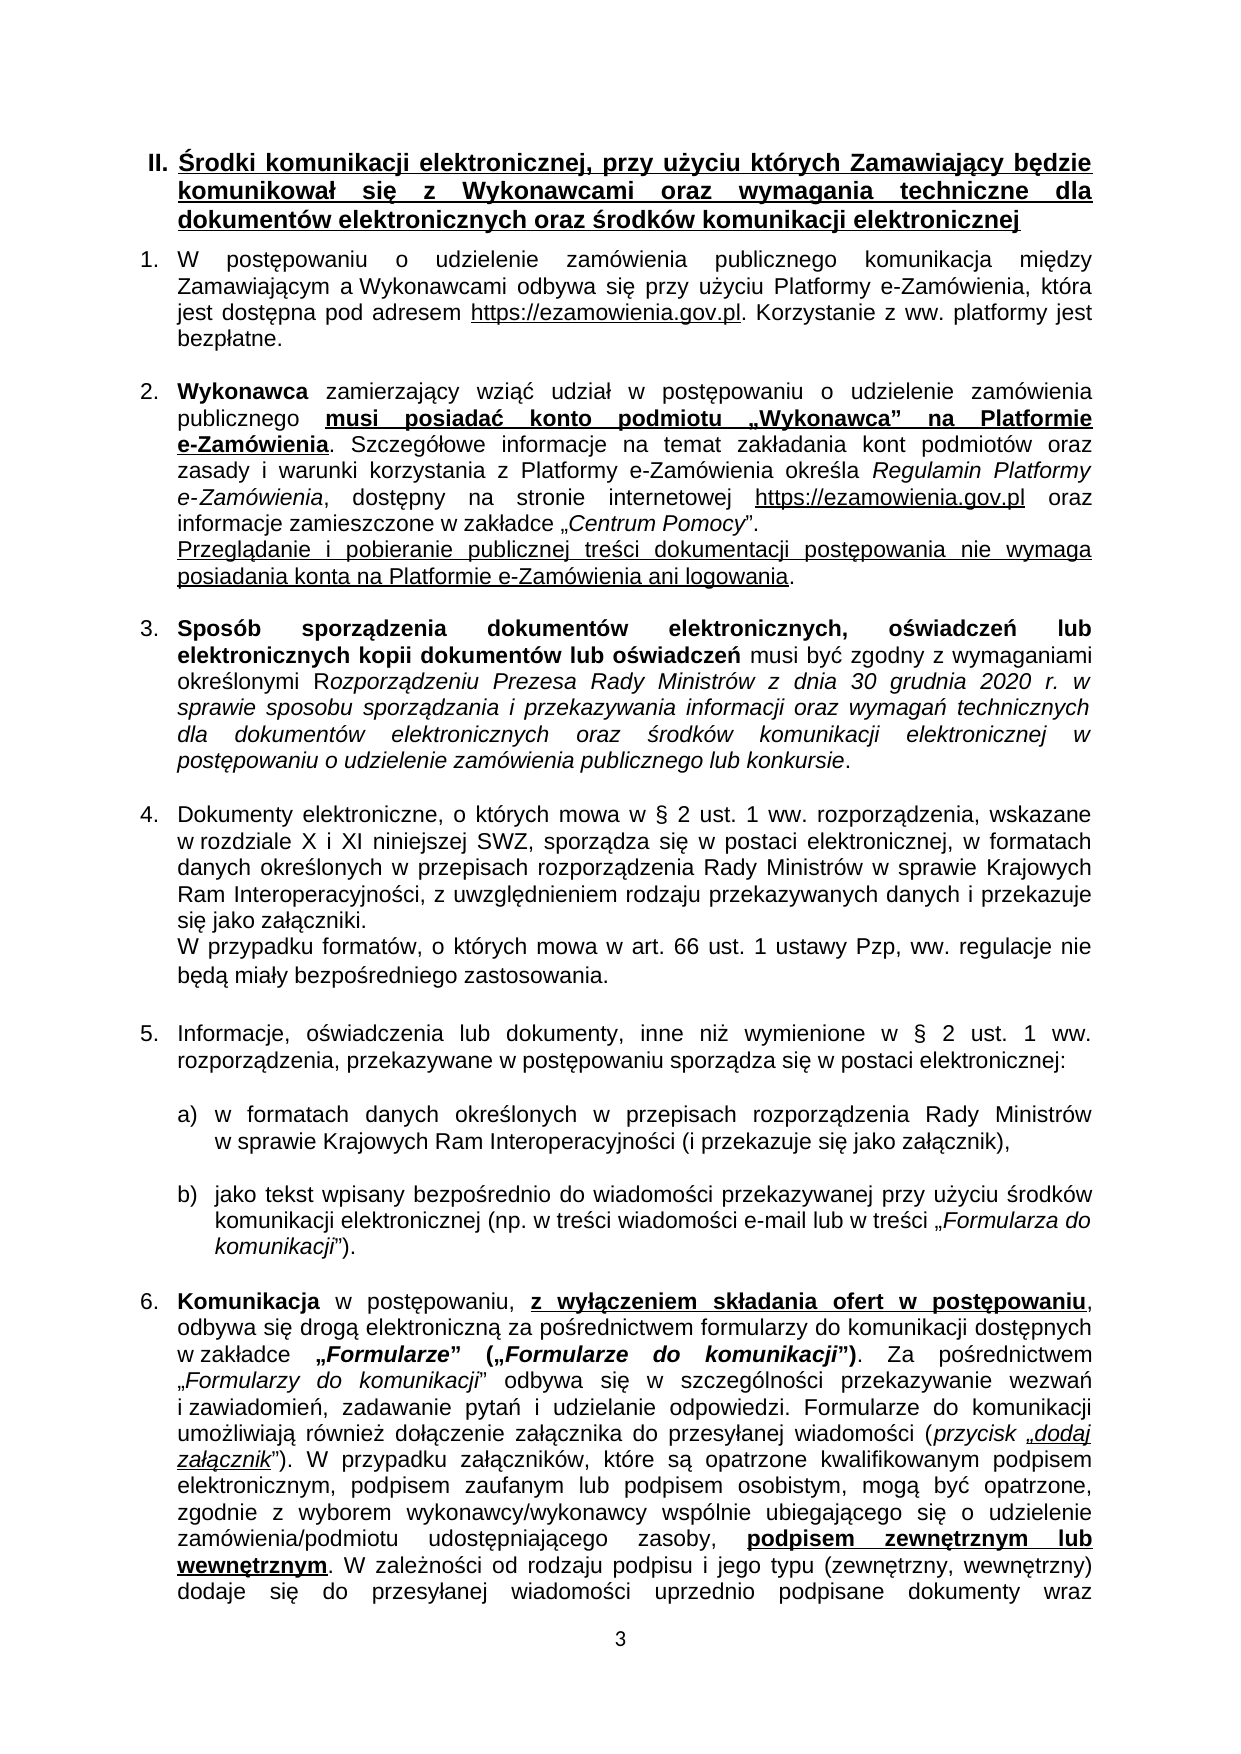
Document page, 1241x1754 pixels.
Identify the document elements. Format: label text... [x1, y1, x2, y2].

list Wykonawca zamierzający wziąć udział w postępowaniu o udzielenie zamówienia publicznego musi posiadać konto podmiotu „Wykonawca” na Platformie e-Zamówienia. Szczegółowe informacje na temat zakładania kont podmiotów oraz zasady i warunki korzystania z Platformy e-Zamówienia określa Regulamin Platformy e-Zamówienia, dostępny na stronie internetowej https://ezamowienia.gov.pl oraz informacje zamieszczone w zakładce „Centrum Pomocy”. [140, 378, 1093, 536]
list W postępowaniu o udzielenie zamówienia publicznego komunikacja między Zamawiającym a Wykonawcami odbywa się przy użyciu Platformy e-Zamówienia, która jest dostępna pod adresem https://ezamowienia.gov.pl. Korzystanie z ww. platformy jest bezpłatne. [140, 246, 1093, 352]
list Dokumenty elektroniczne, o których mowa w § 2 ust. 1 ww. rozporządzenia, wskazane w rozdziale X i XI niniejszej SWZ, sporządza się w postaci elektronicznej, w formatach danych określonych w przepisach rozporządzenia Rady Ministrów w sprawie Krajowych Ram Interoperacyjności, z uwzględnieniem rodzaju przekazywanych danych i przekazuje się jako załączniki. [140, 801, 1093, 933]
list w formatach danych określonych w przepisach rozporządzenia Rady Ministrów w sprawie Krajowych Ram Interoperacyjności (i przekazuje się jako załącznik), [177, 1101, 1093, 1154]
list jako tekst wpisany bezpośrednio do wiadomości przekazywanej przy użyciu środków komunikacji elektronicznej (np. w treści wiadomości e-mail lub w treści „Formularza do komunikacji”). [177, 1181, 1093, 1259]
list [140, 1288, 1093, 1604]
list Sposób sporządzenia dokumentów elektronicznych, oświadczeń lub elektronicznych kopii dokumentów lub oświadczeń musi być zgodny z wymaganiami określonymi Rozporządzeniu Prezesa Rady Ministrów z dnia 30 grudnia 2020 r. w sprawie sposobu sporządzania i przekazywania informacji oraz wymagań technicznych dla dokumentów elektronicznych oraz środków komunikacji elektronicznej w postępowaniu o udzielenie zamówienia publicznego lub konkursie. [140, 615, 1093, 773]
list Przeglądanie i pobieranie publicznej treści dokumentacji postępowania nie wymaga posiadania konta na Platformie e-Zamówienia ani logowania. [177, 536, 1093, 589]
list Informacje, oświadczenia lub dokumenty, inne niż wymienione w § 2 ust. 1 ww. rozporządzenia, przekazywane w postępowaniu sporządza się w postaci elektronicznej: [140, 1020, 1093, 1073]
text II. Środki komunikacji elektronicznej, przy użyciu których Zamawiający będzie komunikował się z Wykonawcami oraz wymagania techniczne dla dokumentów elektronicznych oraz środków komunikacji elektronicznej [148, 148, 1093, 234]
list W przypadku formatów, o których mowa w art. 66 ust. 1 ustawy Pzp, ww. regulacje nie będą miały bezpośredniego zastosowania. [177, 933, 1093, 988]
